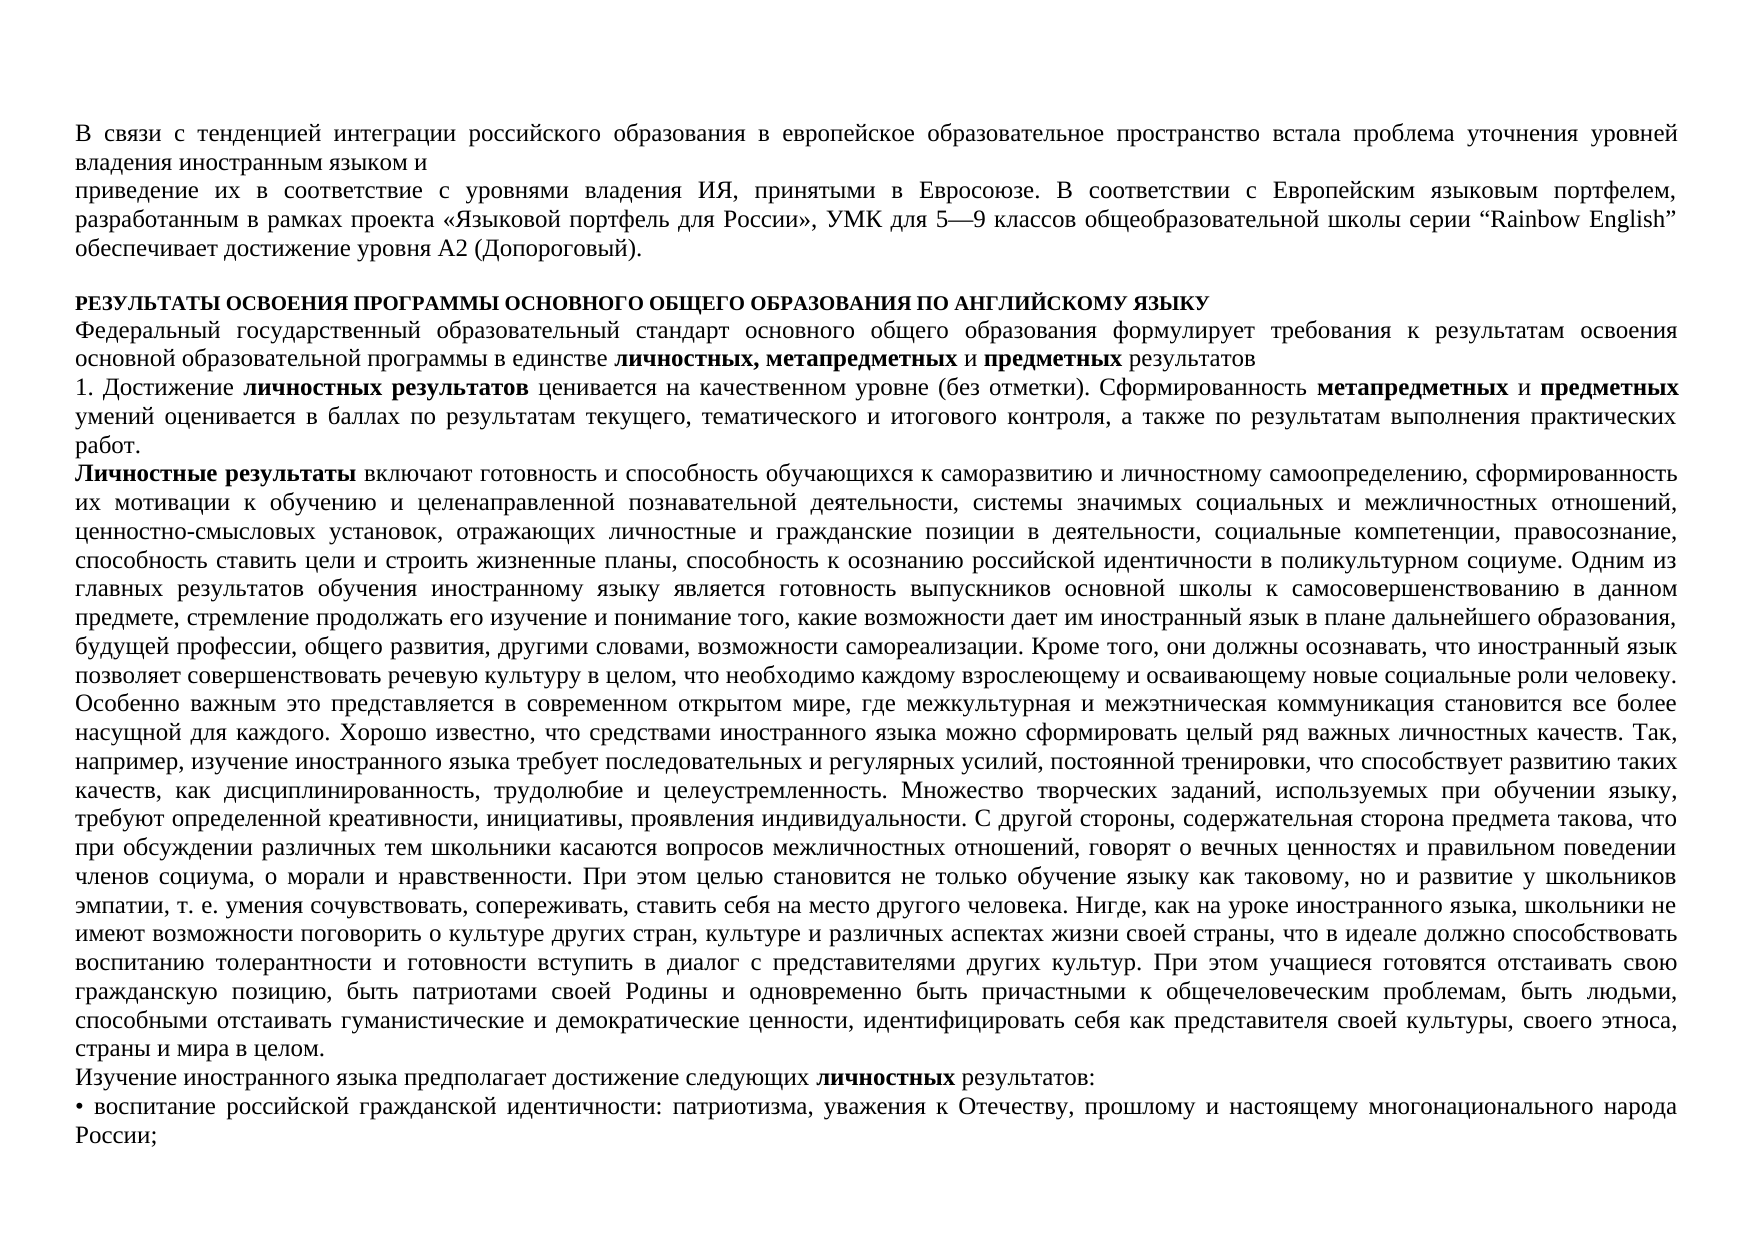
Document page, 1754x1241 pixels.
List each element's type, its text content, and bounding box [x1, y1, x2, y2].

text приведение их в соответствие с уровнями владения ИЯ, принятыми в Евросоюзе. В соответствии с Европейским языковым портфелем, разработанным в рамках проекта «Языковой портфель для России», УМК для 5—9 классов общеобразовательной школы серии “Rainbow English” обеспечивает достижение уровня А2 (Допороговый). [75, 176, 1679, 262]
text В связи с тенденцией интеграции российского образования в европейское образовательное пространство встала проблема уточнения уровней владения иностранным языком и [75, 118, 1679, 176]
text Федеральный государственный образовательный стандарт основного общего образования формулирует требования к результатам освоения основной образовательной программы в единстве личностных, метапредметных и предметных результатов [75, 315, 1679, 372]
text РЕЗУЛЬТАТЫ ОСВОЕНИЯ ПРОГРАММЫ ОСНОВНОГО ОБЩЕГО ОБРАЗОВАНИЯ ПО АНГЛИЙСКОМУ ЯЗЫКУ [75, 291, 1679, 315]
text Личностные результаты включают готовность и способность обучающихся к саморазвитию и личностному самоопределению, сформированность их мотивации к обучению и целенаправленной познавательной деятельности, системы значимых социальных и межличностных отношений, ценностно-смысловых установок, отражающих личностные и гражданские позиции в деятельности, социальные компетенции, правосознание, способность ставить цели и строить жизненные планы, способность к осознанию российской идентичности в поликультурном социуме. Одним из главных результатов обучения иностранному языку является готовность выпускников основной школы к самосовершенствованию в данном предмете, стремление продолжать его изучение и понимание того, какие возможности дает им иностранный язык в плане дальнейшего образования, будущей профессии, общего развития, другими словами, возможности самореализации. Кроме того, они должны осознавать, что иностранный язык позволяет совершенствовать речевую культуру в целом, что необходимо каждому взрослеющему и осваивающему новые социальные роли человеку. Особенно важным это представляется в современном открытом мире, где межкультурная и межэтническая коммуникация становится все более насущной для каждого. Хорошо известно, что средствами иностранного языка можно сформировать целый ряд важных личностных качеств. Так, например, изучение иностранного языка требует последовательных и регулярных усилий, постоянной тренировки, что способствует развитию таких качеств, как дисциплинированность, трудолюбие и целеустремленность. Множество творческих заданий, используемых при обучении языку, требуют определенной креативности, инициативы, проявления индивидуальности. С другой стороны, содержательная сторона предмета такова, что при обсуждении различных тем школьники касаются вопросов межличностных отношений, говорят о вечных ценностях и правильном поведении членов социума, о морали и нравственности. При этом целью становится не только обучение языку как таковому, но и развитие у школьников эмпатии, т. е. умения сочувствовать, сопереживать, ставить себя на место другого человека. Нигде, как на уроке иностранного языка, школьники не имеют возможности поговорить о культуре других стран, культуре и различных аспектах жизни своей страны, что в идеале должно способствовать воспитанию толерантности и готовности вступить в диалог с представителями других культур. При этом учащиеся готовятся отстаивать свою гражданскую позицию, быть патриотами своей Родины и одновременно быть причастными к общечеловеческим проблемам, быть людьми, способными отстаивать гуманистические и демократические ценности, идентифицировать себя как представителя своей культуры, своего этноса, страны и мира в целом. [75, 458, 1679, 1062]
text • воспитание российской гражданской идентичности: патриотизма, уважения к Отечеству, прошлому и настоящему многонационального народа России; [75, 1091, 1679, 1148]
text 1. Достижение личностных результатов ценивается на качественном уровне (без отметки). Сформированность метапредметных и предметных умений оценивается в баллах по результатам текущего, тематического и итогового контроля, а также по результатам выполнения практических работ. [75, 372, 1679, 458]
text Изучение иностранного языка предполагает достижение следующих личностных результатов: [75, 1062, 1679, 1091]
